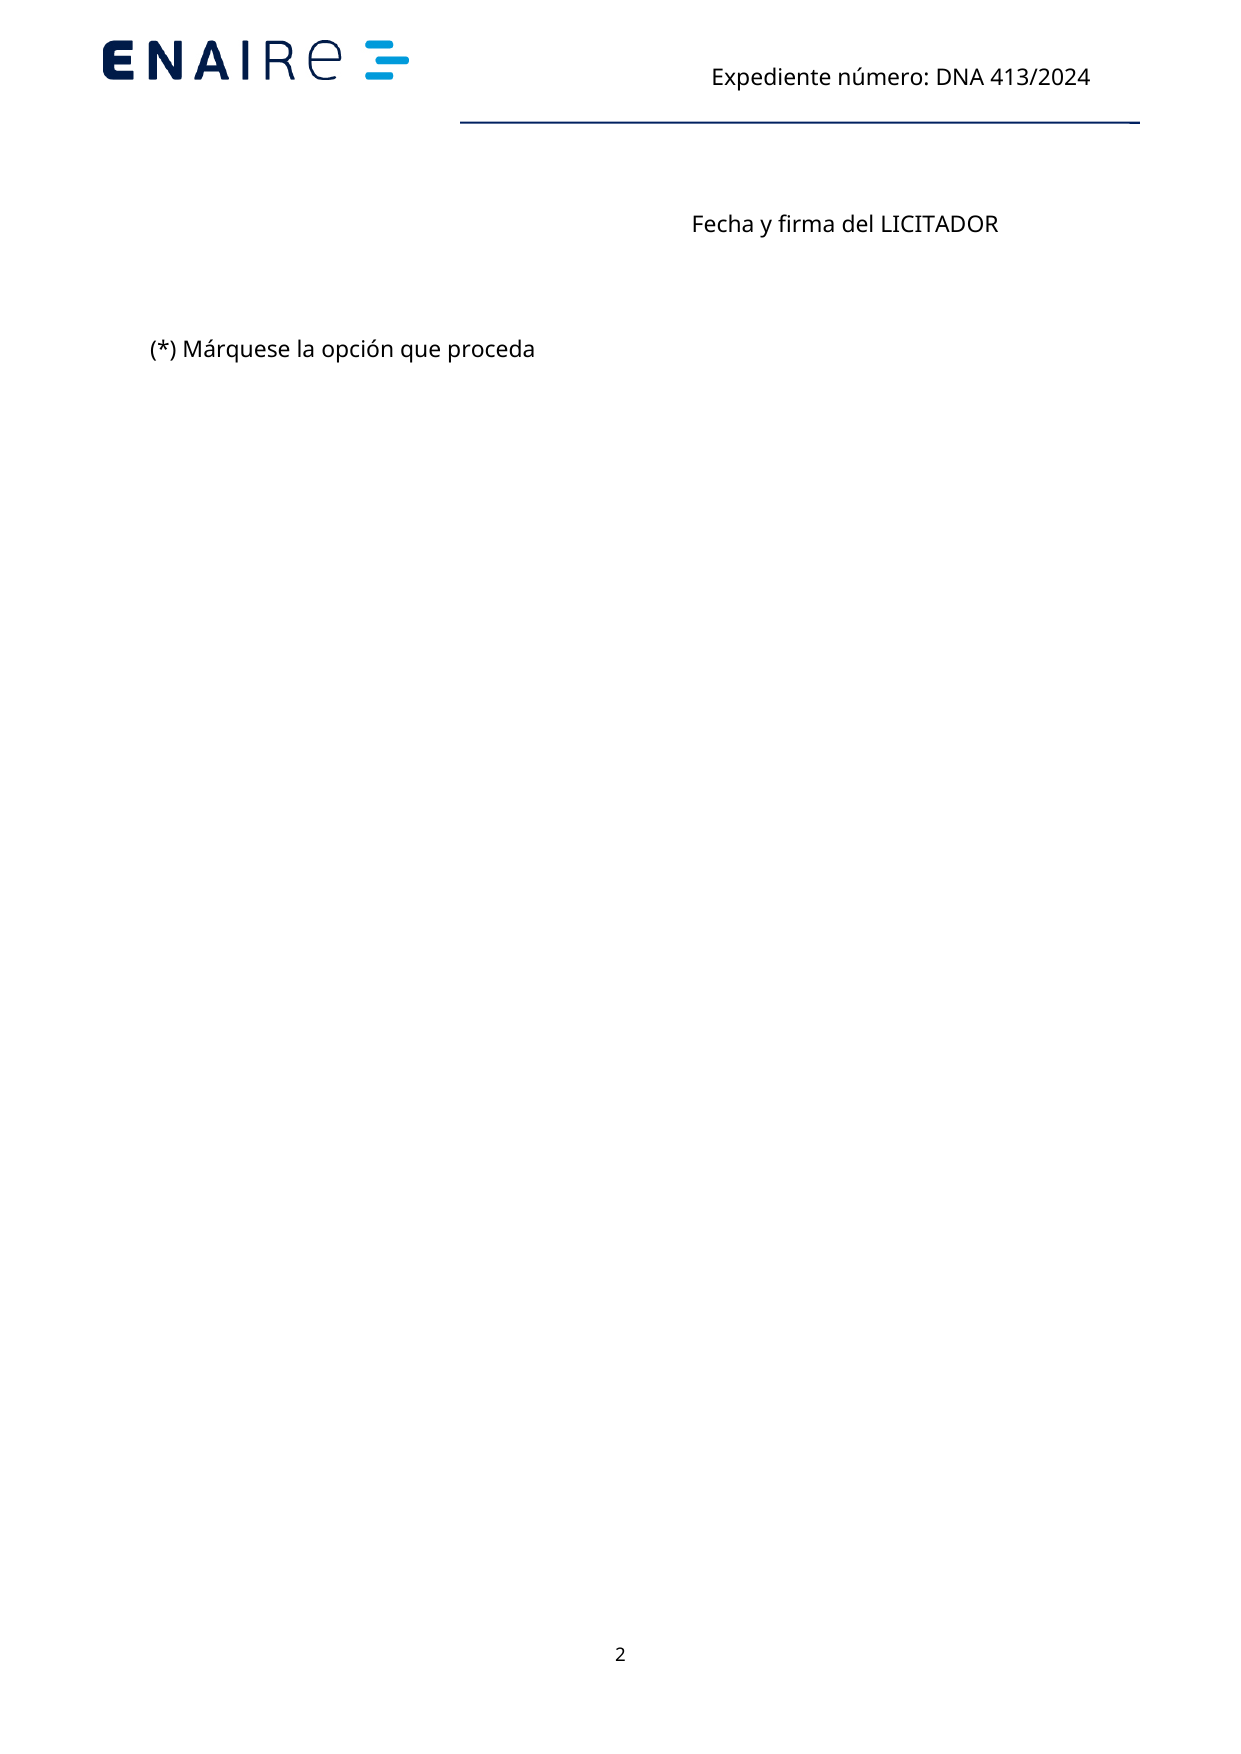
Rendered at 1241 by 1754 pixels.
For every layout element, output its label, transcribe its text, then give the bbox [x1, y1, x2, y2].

text (*) Márquese la opción que proceda [150, 333, 1090, 365]
picture [103, 40, 409, 80]
text Fecha y firma del LICITADOR [150, 208, 1142, 240]
